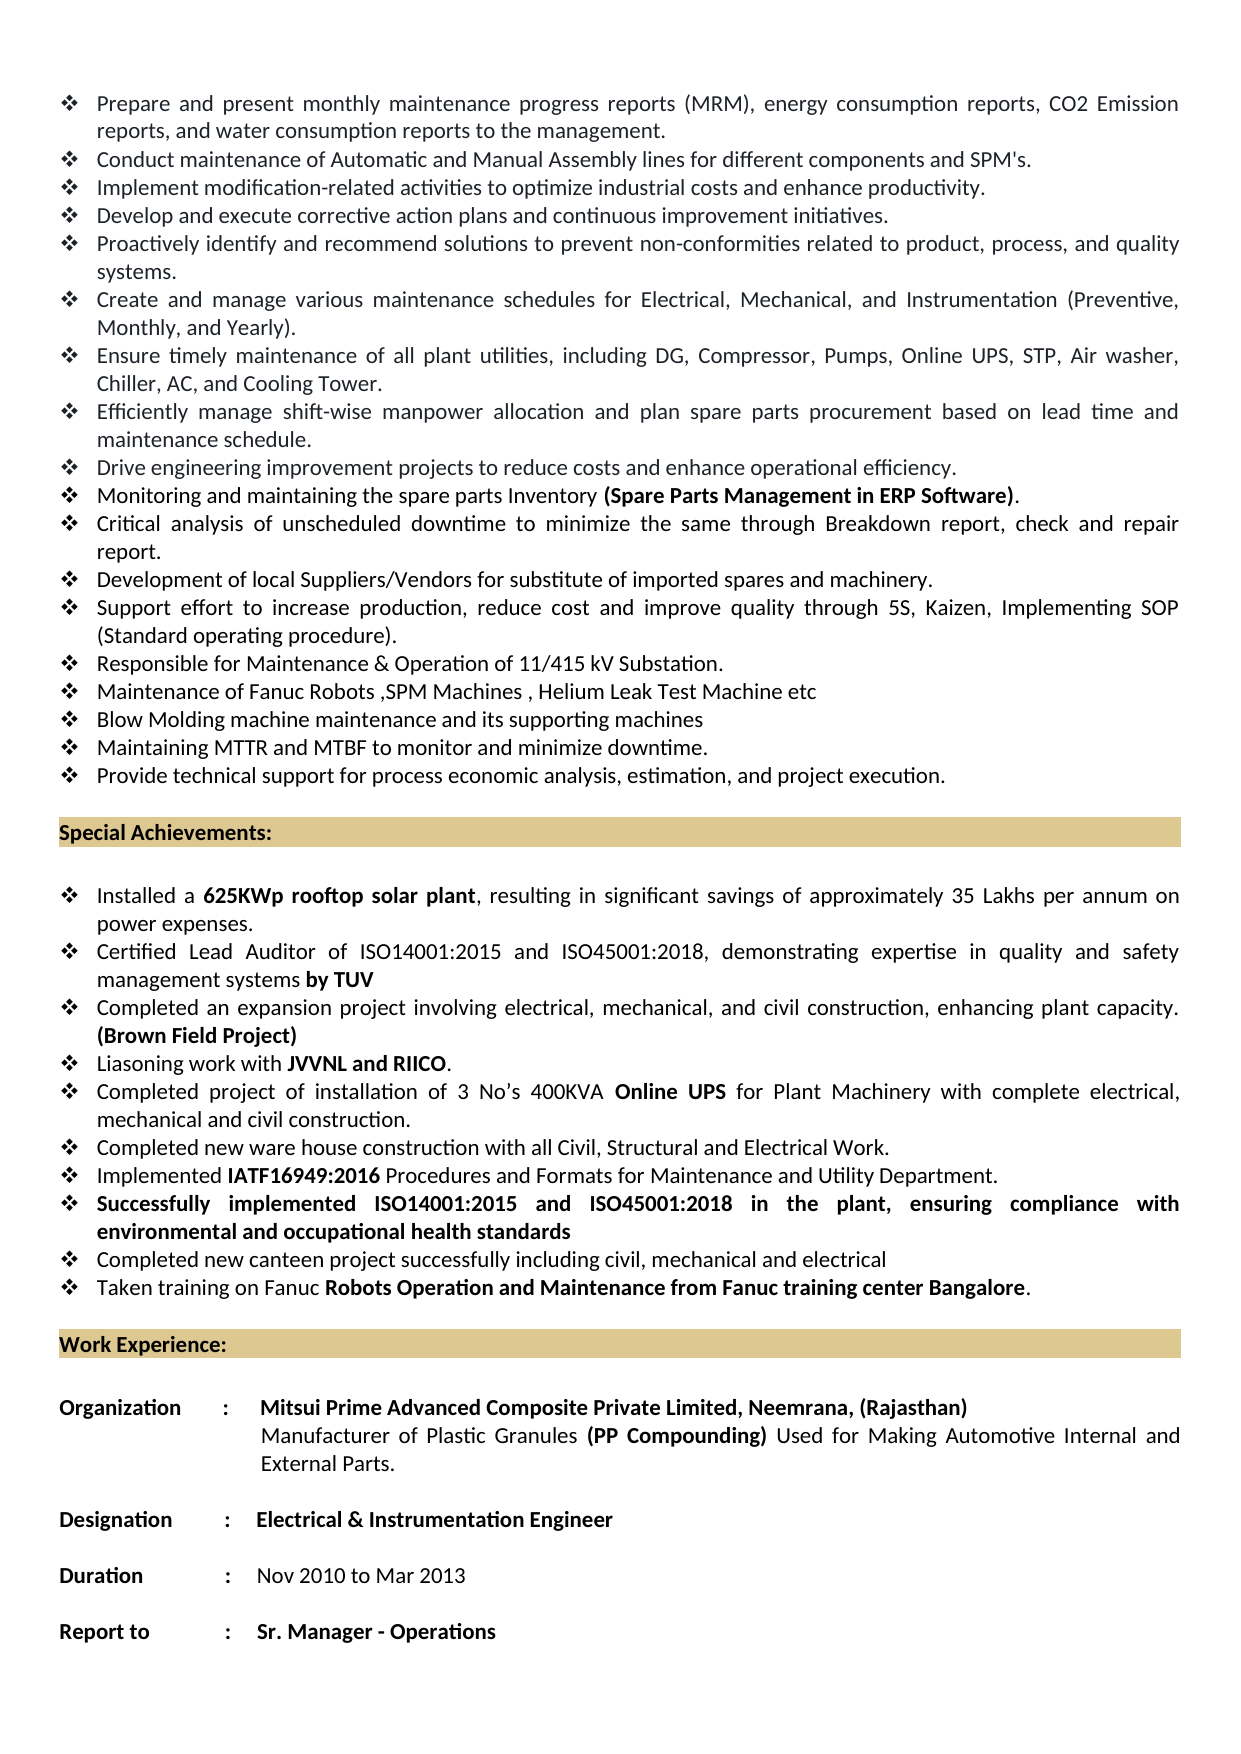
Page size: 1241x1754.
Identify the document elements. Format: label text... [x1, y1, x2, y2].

text Manufacturer of Plastic Granules (PP Compounding) Used for Making Automotive Internal and External Parts. [261, 1421, 1181, 1477]
list Liasoning work with JVVNL and RIICO. [59, 1049, 1181, 1077]
list Conduct maintenance of Automatic and Manual Assembly lines for different components and SPM's. [59, 145, 1181, 173]
list Drive engineering improvement projects to reduce costs and enhance operational efficiency. [59, 453, 1181, 481]
text Work Experience: [59, 1329, 1181, 1358]
list Responsible for Maintenance & Operation of 11/415 kV Substation. [59, 649, 1181, 677]
list Taken training on Fanuc Robots Operation and Maintenance from Fanuc training center Bangalore. [59, 1273, 1181, 1301]
list Ensure timely maintenance of all plant utilities, including DG, Compressor, Pumps, Online UPS, STP, Air washer, Chiller, AC, and Cooling Tower. [59, 341, 1181, 397]
list Maintaining MTTR and MTBF to monitor and minimize downtime. [59, 733, 1181, 761]
list Critical analysis of unscheduled downtime to minimize the same through Breakdown report, check and repair report. [59, 509, 1181, 565]
text Report to : Sr. Manager - Operations [59, 1617, 1181, 1645]
list Create and manage various maintenance schedules for Electrical, Mechanical, and Instrumentation (Preventive, Monthly, and Yearly). [59, 285, 1181, 341]
list Completed project of installation of 3 No’s 400KVA Online UPS for Plant Machinery with complete electrical, mechanical and civil construction. [59, 1077, 1181, 1133]
list Completed an expansion project involving electrical, mechanical, and civil construction, enhancing plant capacity. (Brown Field Project) [59, 993, 1181, 1049]
text Organization : Mitsui Prime Advanced Composite Private Limited, Neemrana, (Rajasthan) [59, 1393, 1181, 1421]
list Successfully implemented ISO14001:2015 and ISO45001:2018 in the plant, ensuring compliance with environmental and occupational health standards [59, 1189, 1181, 1245]
list Provide technical support for process economic analysis, estimation, and project execution. [59, 761, 1181, 789]
list Maintenance of Fanuc Robots ,SPM Machines , Helium Leak Test Machine etc [59, 677, 1181, 705]
list Prepare and present monthly maintenance progress reports (MRM), energy consumption reports, CO2 Emission reports, and water consumption reports to the management. [59, 89, 1181, 145]
list Completed new canteen project successfully including civil, mechanical and electrical [59, 1245, 1181, 1273]
list Implement modification-related activities to optimize industrial costs and enhance productivity. [59, 173, 1181, 201]
list Installed a 625KWp rooftop solar plant, resulting in significant savings of approximately 35 Lakhs per annum on power expenses. [59, 881, 1181, 937]
list Support effort to increase production, reduce cost and improve quality through 5S, Kaizen, Implementing SOP (Standard operating procedure). [59, 593, 1181, 649]
list Monitoring and maintaining the spare parts Inventory (Spare Parts Management in ERP Software). [59, 481, 1181, 509]
list Efficiently manage shift-wise manpower allocation and plan spare parts procurement based on lead time and maintenance schedule. [59, 397, 1181, 453]
list Develop and execute corrective action plans and continuous improvement initiatives. [59, 201, 1181, 229]
list Certified Lead Auditor of ISO14001:2015 and ISO45001:2018, demonstrating expertise in quality and safety management systems by TUV [59, 937, 1181, 993]
list Completed new ware house construction with all Civil, Structural and Electrical Work. [59, 1133, 1181, 1161]
text Designation : Electrical & Instrumentation Engineer [59, 1505, 1181, 1533]
list Blow Molding machine maintenance and its supporting machines [59, 705, 1181, 733]
list Implemented IATF16949:2016 Procedures and Formats for Maintenance and Utility Department. [59, 1161, 1181, 1189]
text Duration : Nov 2010 to Mar 2013 [59, 1561, 1181, 1589]
list Development of local Suppliers/Vendors for substitute of imported spares and machinery. [59, 565, 1181, 593]
text Special Achievements: [59, 817, 1181, 847]
list Proactively identify and recommend solutions to prevent non-conformities related to product, process, and quality systems. [59, 229, 1181, 285]
